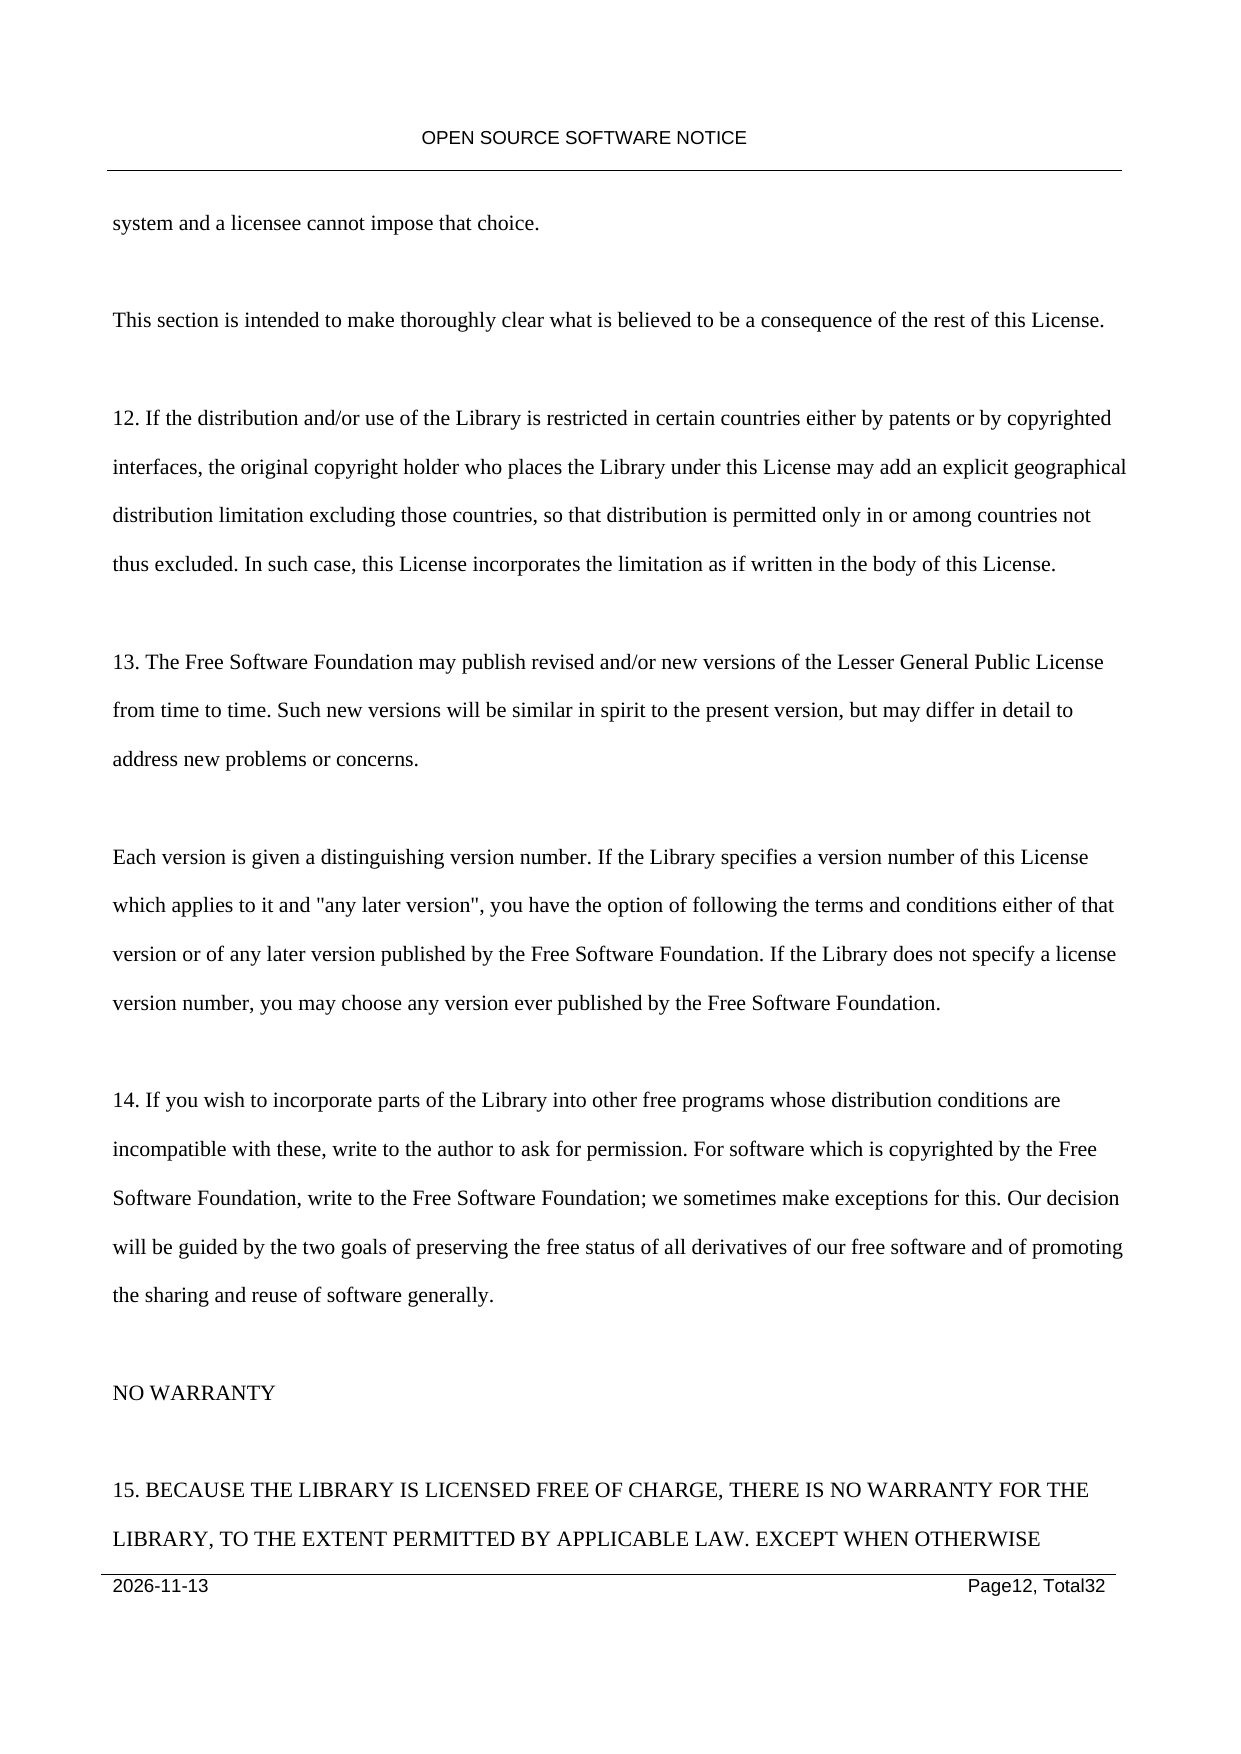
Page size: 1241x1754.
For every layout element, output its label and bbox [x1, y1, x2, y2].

text [112, 206, 1128, 1555]
